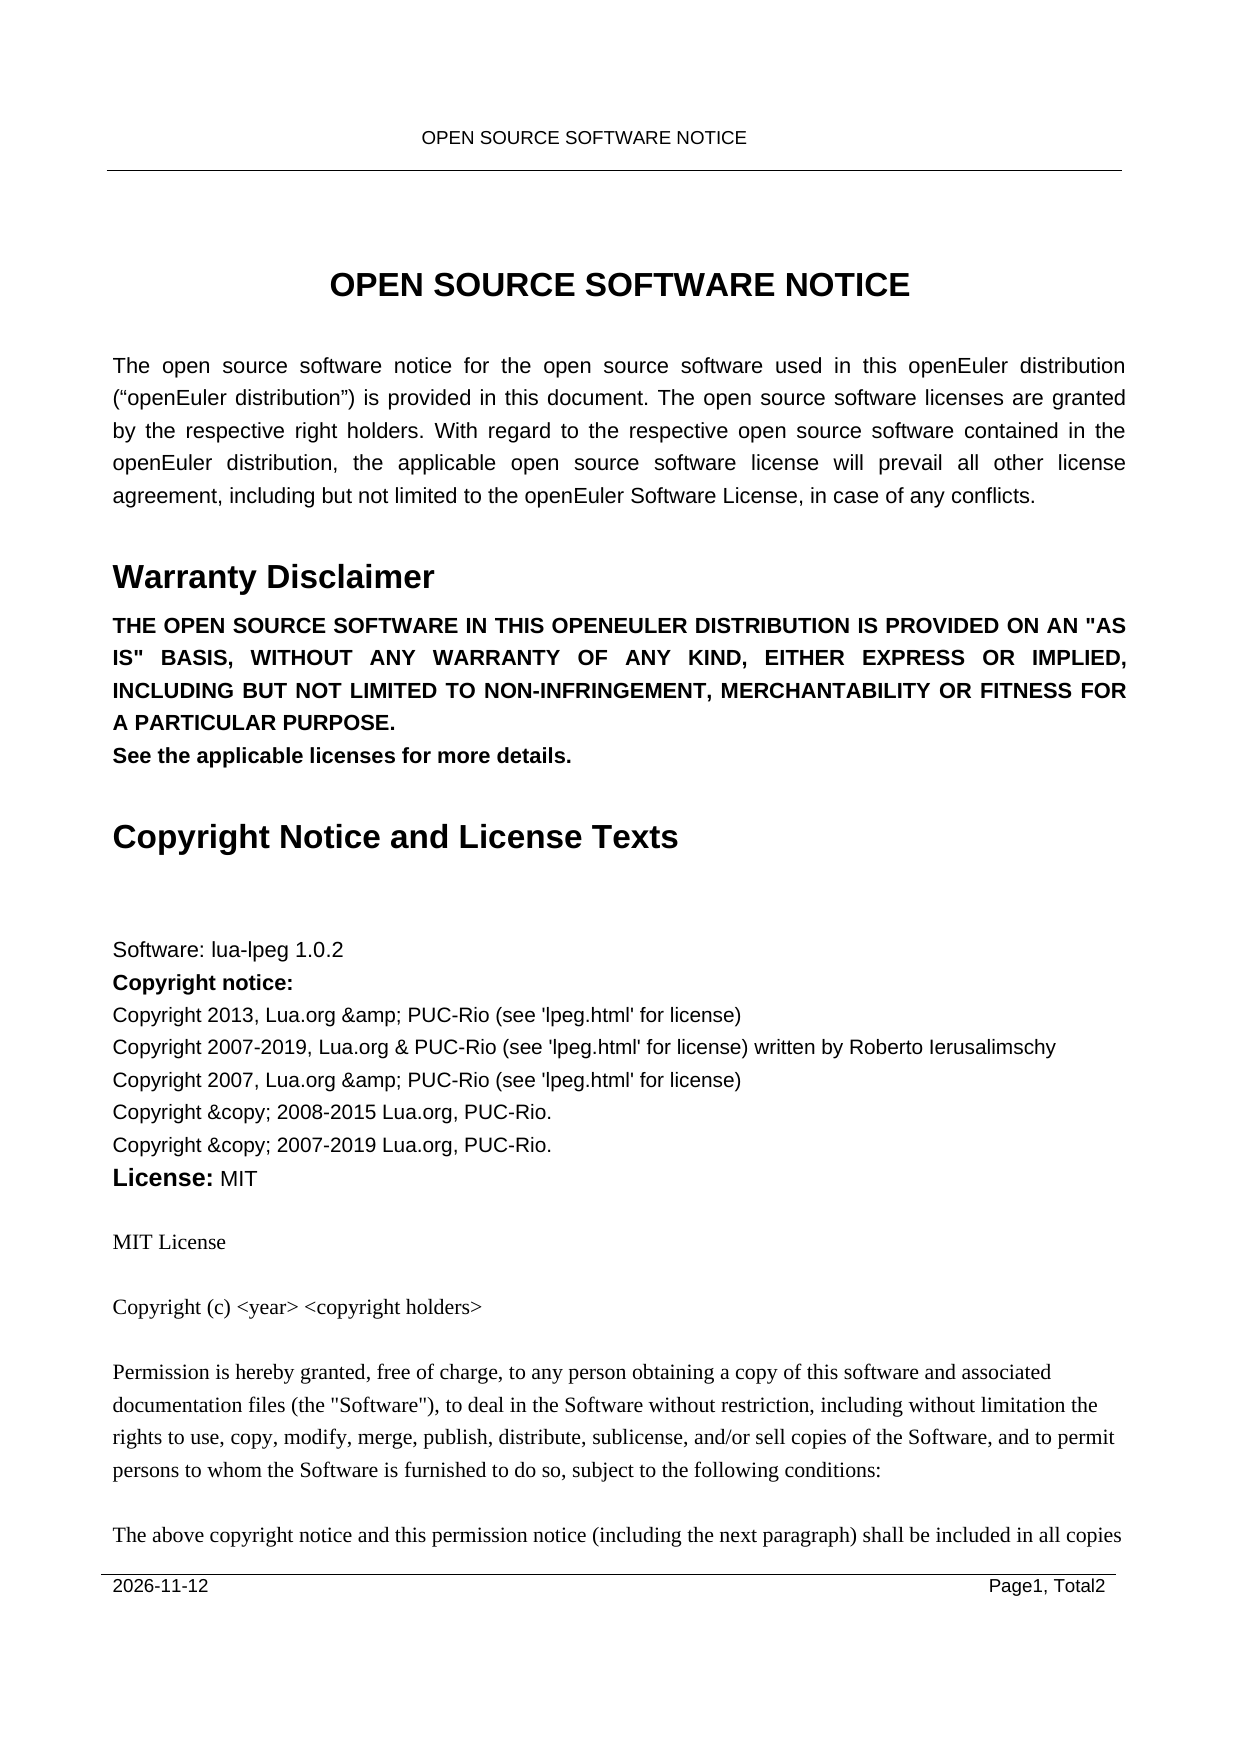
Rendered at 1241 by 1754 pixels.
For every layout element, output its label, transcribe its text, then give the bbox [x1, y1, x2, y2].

text Copyright 2013, Lua.org &amp; PUC-Rio (see 'lpeg.html' for license) [112, 998, 1128, 1031]
text OPEN SOURCE SOFTWARE NOTICE [112, 251, 1128, 316]
text Copyright notice: [112, 966, 1128, 998]
text Copyright 2007, Lua.org &amp; PUC-Rio (see 'lpeg.html' for license) [112, 1063, 1128, 1096]
text Warranty Disclaimer [112, 544, 1128, 609]
text Copyright &copy; 2007-2019 Lua.org, PUC-Rio. [112, 1128, 1128, 1161]
text Software: lua-lpeg 1.0.2 [112, 933, 1128, 966]
text The open source software notice for the open source software used in this openEuler distribution (“openEuler distribution”) is provided in this document. The open source software licenses are granted by the respective right holders. With regard to the respective open source software contained in the openEuler distribution, the applicable open source software license will prevail all other license agreement, including but not limited to the openEuler Software License, in case of any conflicts. [112, 349, 1128, 511]
text Copyright 2007-2019, Lua.org & PUC-Rio (see 'lpeg.html' for license) written by Roberto Ierusalimschy [112, 1031, 1128, 1063]
text THE OPEN SOURCE SOFTWARE IN THIS OPENEULER DISTRIBUTION IS PROVIDED ON AN "AS IS" BASIS, WITHOUT ANY WARRANTY OF ANY KIND, EITHER EXPRESS OR IMPLIED, INCLUDING BUT NOT LIMITED TO NON-INFRINGEMENT, MERCHANTABILITY OR FITNESS FOR A PARTICULAR PURPOSE. See the applicable licenses for more details. [112, 609, 1128, 771]
text Copyright Notice and License Texts [112, 804, 1128, 869]
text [112, 1161, 1128, 1551]
text Copyright &copy; 2008-2015 Lua.org, PUC-Rio. [112, 1096, 1128, 1128]
